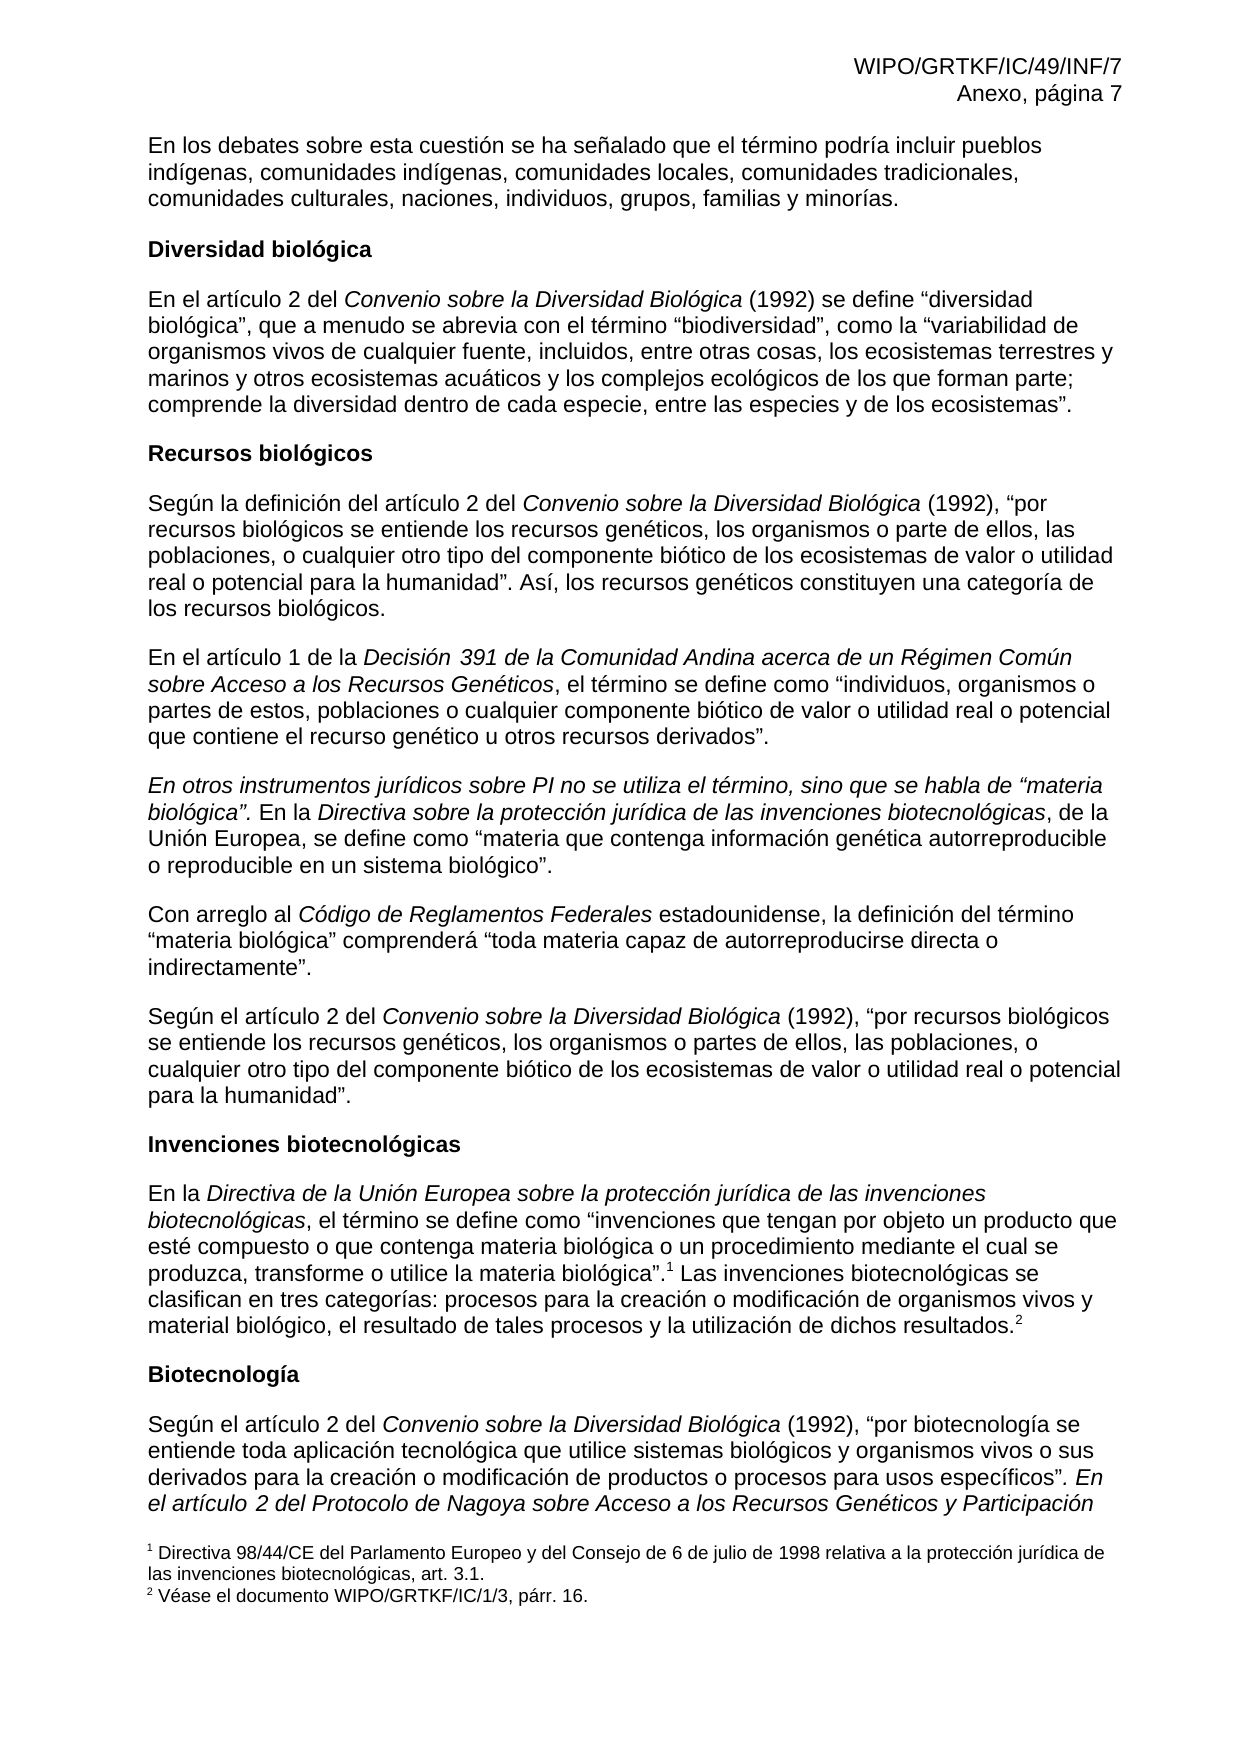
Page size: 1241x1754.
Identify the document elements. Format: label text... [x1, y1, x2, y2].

text En el artículo 2 del Convenio sobre la Diversidad Biológica (1992) se define “diversidad biológica”, que a menudo se abrevia con el término “biodiversidad”, como la “variabilidad de organismos vivos de cualquier fuente, incluidos, entre otras cosas, los ecosistemas terrestres y marinos y otros ecosistemas acuáticos y los complejos ecológicos de los que forman parte; comprende la diversidad dentro de cada especie, entre las especies y de los ecosistemas”. [148, 286, 1122, 417]
text En los debates sobre esta cuestión se ha señalado que el término podría incluir pueblos indígenas, comunidades indígenas, comunidades locales, comunidades tradicionales, comunidades culturales, naciones, individuos, grupos, familias y minorías. [148, 132, 1122, 211]
text En la Directiva de la Unión Europea sobre la protección jurídica de las invenciones biotecnológicas, el término se define como “invenciones que tengan por objeto un producto que esté compuesto o que contenga materia biológica o un procedimiento mediante el cual se produzca, transforme o utilice la materia biológica”. Las invenciones biotecnológicas se clasifican en tres categorías: procesos para la creación o modificación de organismos vivos y material biológico, el resultado de tales procesos y la utilización de dichos resultados. [148, 1180, 1122, 1338]
subtitle Recursos biológicos [148, 440, 1122, 467]
text Con arreglo al Código de Reglamentos Federales estadounidense, la definición del término “materia biológica” comprenderá “toda materia capaz de autorreproducirse directa o indirectamente”. [148, 901, 1122, 980]
text Según el artículo 2 del Convenio sobre la Diversidad Biológica (1992), “por recursos biológicos se entiende los recursos genéticos, los organismos o partes de ellos, las poblaciones, o cualquier otro tipo del componente biótico de los ecosistemas de valor o utilidad real o potencial para la humanidad”. [148, 1003, 1122, 1108]
text En otros instrumentos jurídicos sobre PI no se utiliza el término, sino que se habla de “materia biológica”. En la Directiva sobre la protección jurídica de las invenciones biotecnológicas, de la Unión Europea, se define como “materia que contenga información genética autorreproducible o reproducible en un sistema biológico”. [148, 772, 1122, 878]
subtitle Invenciones biotecnológicas [148, 1131, 1122, 1157]
text Según la definición del artículo 2 del Convenio sobre la Diversidad Biológica (1992), “por recursos biológicos se entiende los recursos genéticos, los organismos o parte de ellos, las poblaciones, o cualquier otro tipo del componente biótico de los ecosistemas de valor o utilidad real o potencial para la humanidad”. Así, los recursos genéticos constituyen una categoría de los recursos biológicos. [148, 489, 1122, 621]
subtitle Biotecnología [148, 1361, 1122, 1388]
text En el artículo 1 de la Decisión 391 de la Comunidad Andina acerca de un Régimen Común sobre Acceso a los Recursos Genéticos, el término se define como “individuos, organismos o partes de estos, poblaciones o cualquier componente biótico de valor o utilidad real o potencial que contiene el recurso genético u otros recursos derivados”. [148, 644, 1122, 749]
subtitle Diversidad biológica [148, 236, 1122, 263]
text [148, 1411, 1122, 1516]
